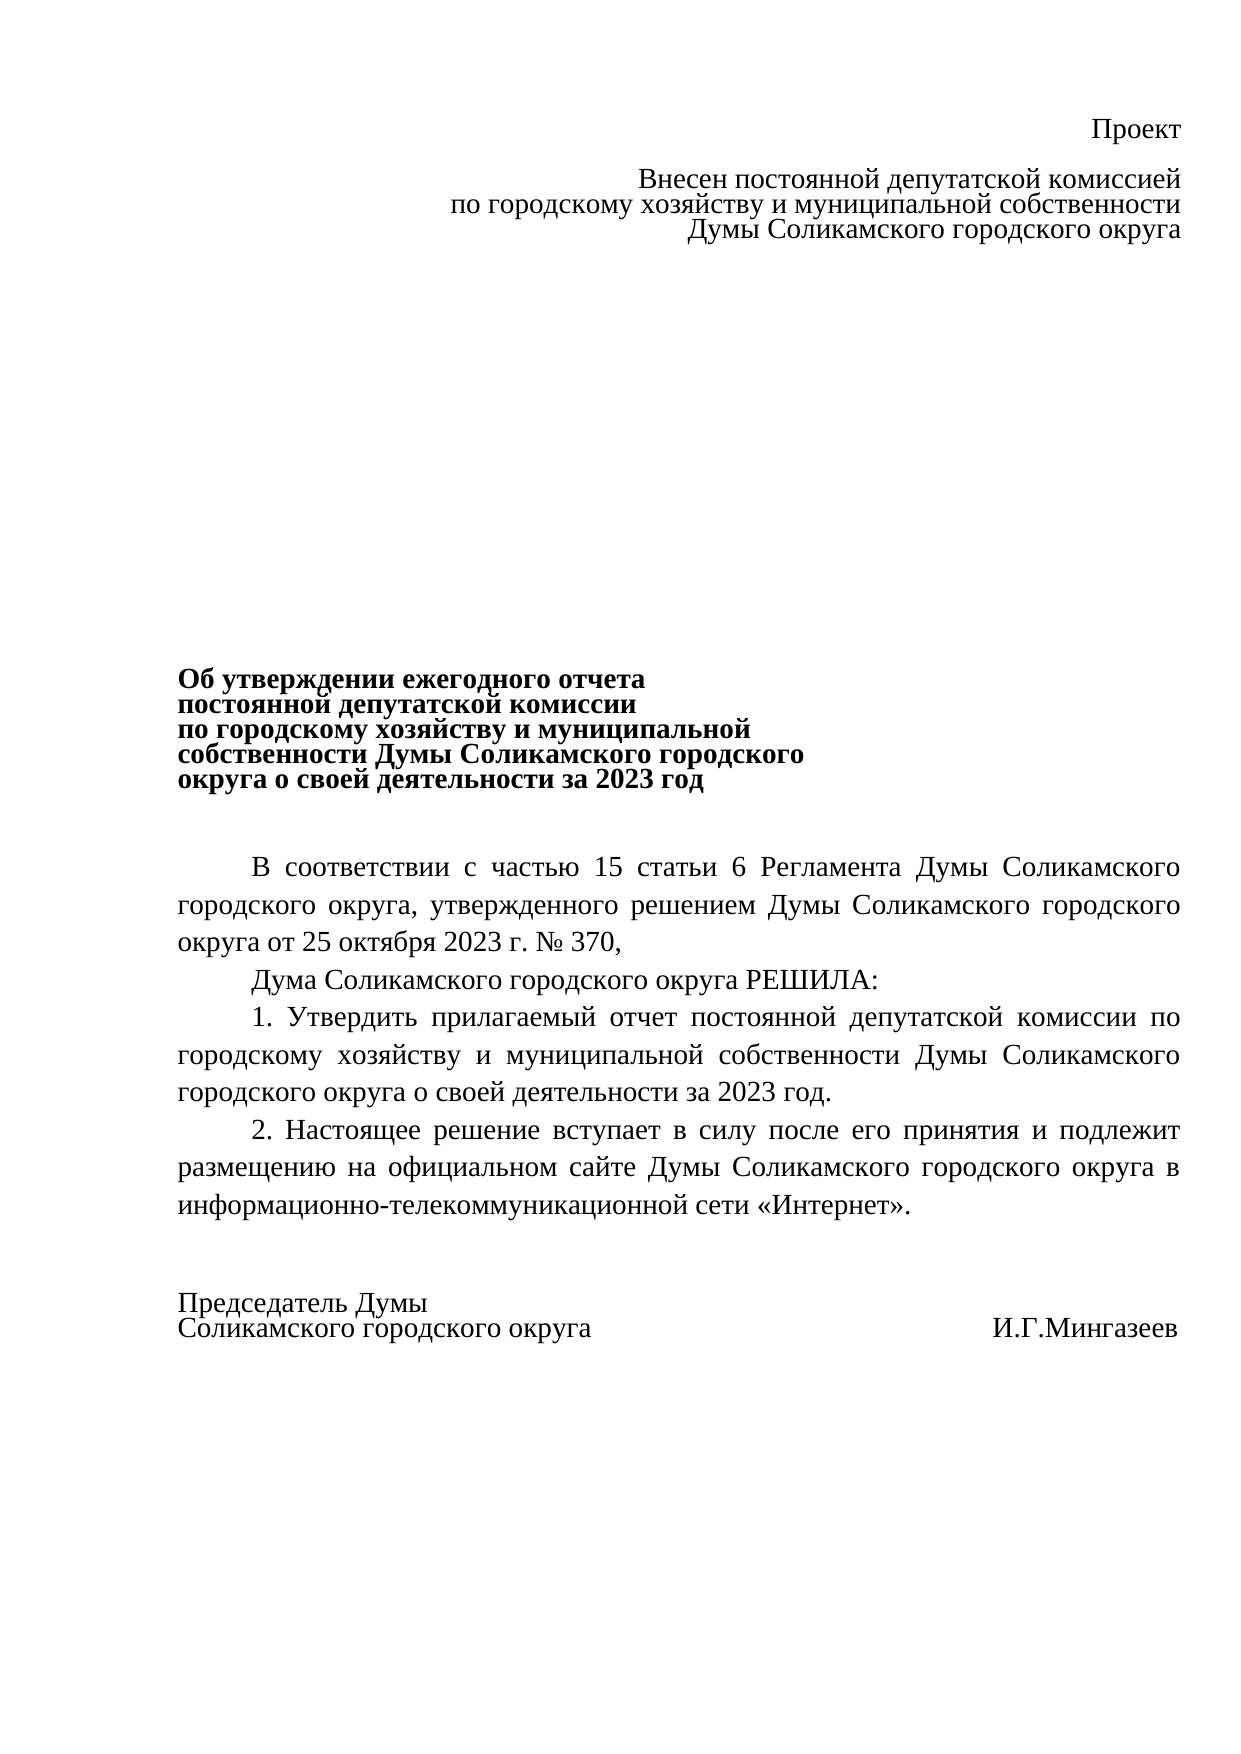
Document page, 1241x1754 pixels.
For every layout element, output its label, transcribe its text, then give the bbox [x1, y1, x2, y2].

text Председатель Думы [177, 1293, 362, 1318]
text Дума Соликамского городского округа РЕШИЛА: [177, 959, 1181, 997]
text по городскому хозяйству и муниципальной собственности [177, 193, 1181, 218]
text постоянной депутатской комиссии [177, 693, 1181, 718]
text Председатель Думы [372, 1293, 1181, 1318]
text Внесен постоянной депутатской комиссией [177, 168, 1181, 193]
text собственности Думы Соликамского городского [177, 743, 1181, 768]
text Соликамского городского округа И.Г.Мингазеев [177, 1318, 1181, 1343]
text В соответствии с частью 15 статьи 6 Регламента Думы Соликамского городского округа, утвержденного решением Думы Соликамского городского округа от 25 октября 2023 г. № 370, [177, 847, 1181, 959]
text Проект [177, 118, 1181, 143]
text по городскому хозяйству и муниципальной [177, 718, 1181, 743]
text 1. Утвердить прилагаемый отчет постоянной депутатской комиссии по городскому хозяйству и муниципальной собственности Думы Соликамского городского округа о своей деятельности за 2023 год. [177, 997, 1181, 1109]
text округа о своей деятельности за 2023 год [177, 768, 1181, 793]
text 2. Настоящее решение вступает в силу после его принятия и подлежит размещению на официальном сайте Думы Соликамского городского округа в информационно-телекоммуникационной сети «Интернет». [177, 1109, 1181, 1222]
text Думы Соликамского городского округа [177, 218, 1181, 243]
text Об утверждении ежегодного отчета [177, 668, 1181, 693]
